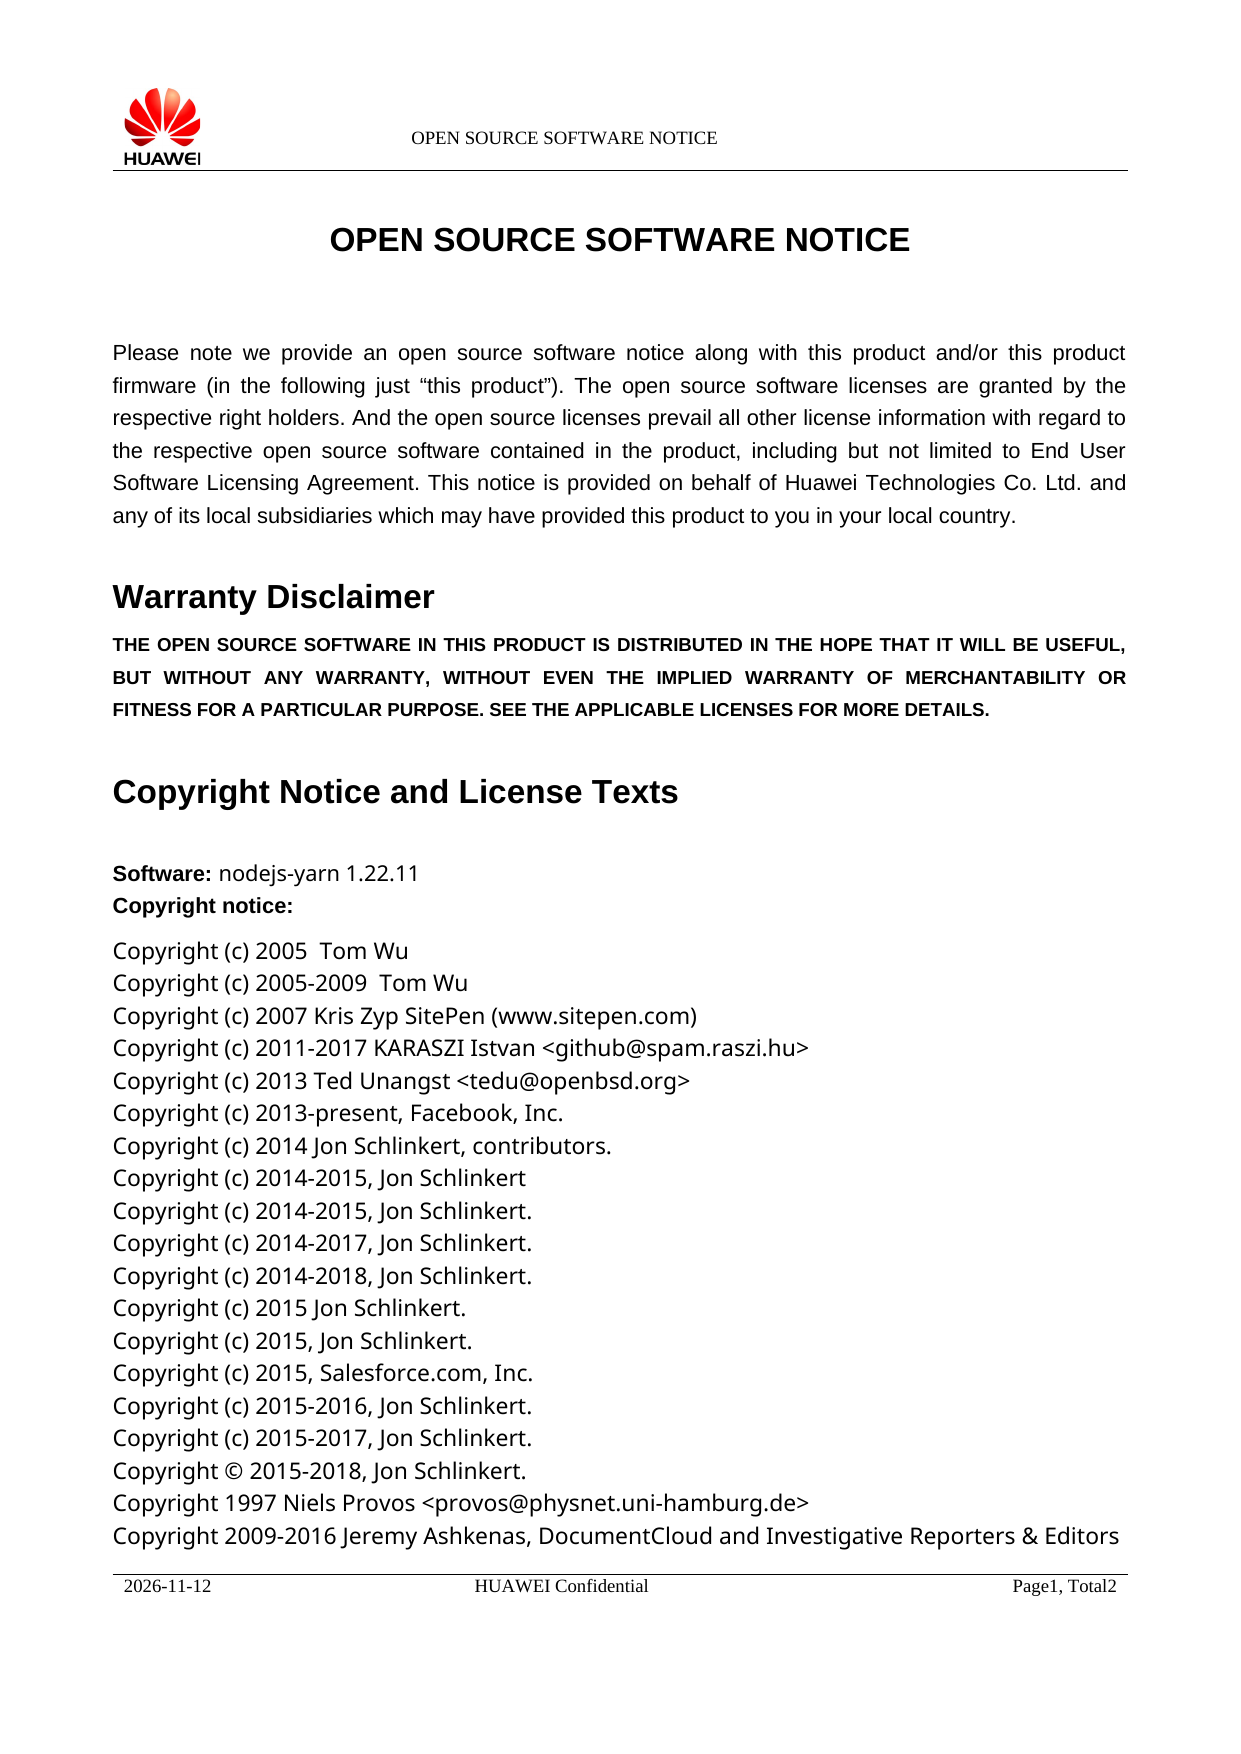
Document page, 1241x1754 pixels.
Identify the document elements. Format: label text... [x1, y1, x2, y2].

text Copyright (c) 2015-2016, Jon Schlinkert. [112, 1389, 1128, 1421]
text Copyright (c) 2013-present, Facebook, Inc. [112, 1096, 1128, 1129]
text Warranty Disclaimer [112, 564, 1128, 629]
text Copyright (c) 2015, Salesforce.com, Inc. [112, 1356, 1128, 1389]
text Copyright (c) 2013 Ted Unangst <tedu@openbsd.org> [112, 1064, 1128, 1096]
text Please note we provide an open source software notice along with this product and/or this product firmware (in the following just “this product”). The open source software licenses are granted by the respective right holders. And the open source licenses prevail all other license information with regard to the respective open source software contained in the product, including but not limited to End User Software Licensing Agreement. This notice is provided on behalf of Huawei Technologies Co. Ltd. and any of its local subsidiaries which may have provided this product to you in your local country. [112, 336, 1128, 531]
text Copyright (c) 2014-2015, Jon Schlinkert [112, 1161, 1128, 1194]
text The open source software in this product is distributed in the hope that it will be useful, but WITHOUT ANY WARRANTY, without even the implied warranty of MERCHANTABILITY or FITNESS FOR A PARTICULAR PURPOSE. See the applicable licenses for more details. [112, 629, 1128, 726]
text Copyright (c) 2014 Jon Schlinkert, contributors. [112, 1129, 1128, 1161]
text Copyright (c) 2007 Kris Zyp SitePen (www.sitepen.com) [112, 999, 1128, 1031]
text Copyright notice: [112, 889, 1128, 921]
text Copyright (c) 2015-2017, Jon Schlinkert. [112, 1421, 1128, 1454]
text Copyright (c) 2005 Tom Wu [112, 934, 1128, 966]
text Copyright (c) 2015, Jon Schlinkert. [112, 1324, 1128, 1356]
title Software: nodejs-yarn 1.22.11 [112, 856, 1128, 889]
text OPEN SOURCE SOFTWARE NOTICE [112, 206, 1128, 271]
text Copyright (c) 2014-2017, Jon Schlinkert. [112, 1226, 1128, 1259]
text Copyright © 2015-2018, Jon Schlinkert. [112, 1454, 1128, 1486]
text Copyright Notice and License Texts [112, 759, 1128, 824]
text Copyright 1997 Niels Provos <provos@physnet.uni-hamburg.de> [112, 1486, 1128, 1519]
text Copyright (c) 2011-2017 KARASZI Istvan <github@spam.raszi.hu> [112, 1031, 1128, 1064]
text Copyright (c) 2014-2015, Jon Schlinkert. [112, 1194, 1128, 1226]
picture [124, 88, 201, 165]
text Copyright (c) 2014-2018, Jon Schlinkert. [112, 1259, 1128, 1291]
text Copyright (c) 2005-2009 Tom Wu [112, 966, 1128, 999]
text Copyright (c) 2015 Jon Schlinkert. [112, 1291, 1128, 1324]
text Copyright 2009-2016 Jeremy Ashkenas, DocumentCloud and Investigative Reporters & Editors [112, 1519, 1128, 1551]
